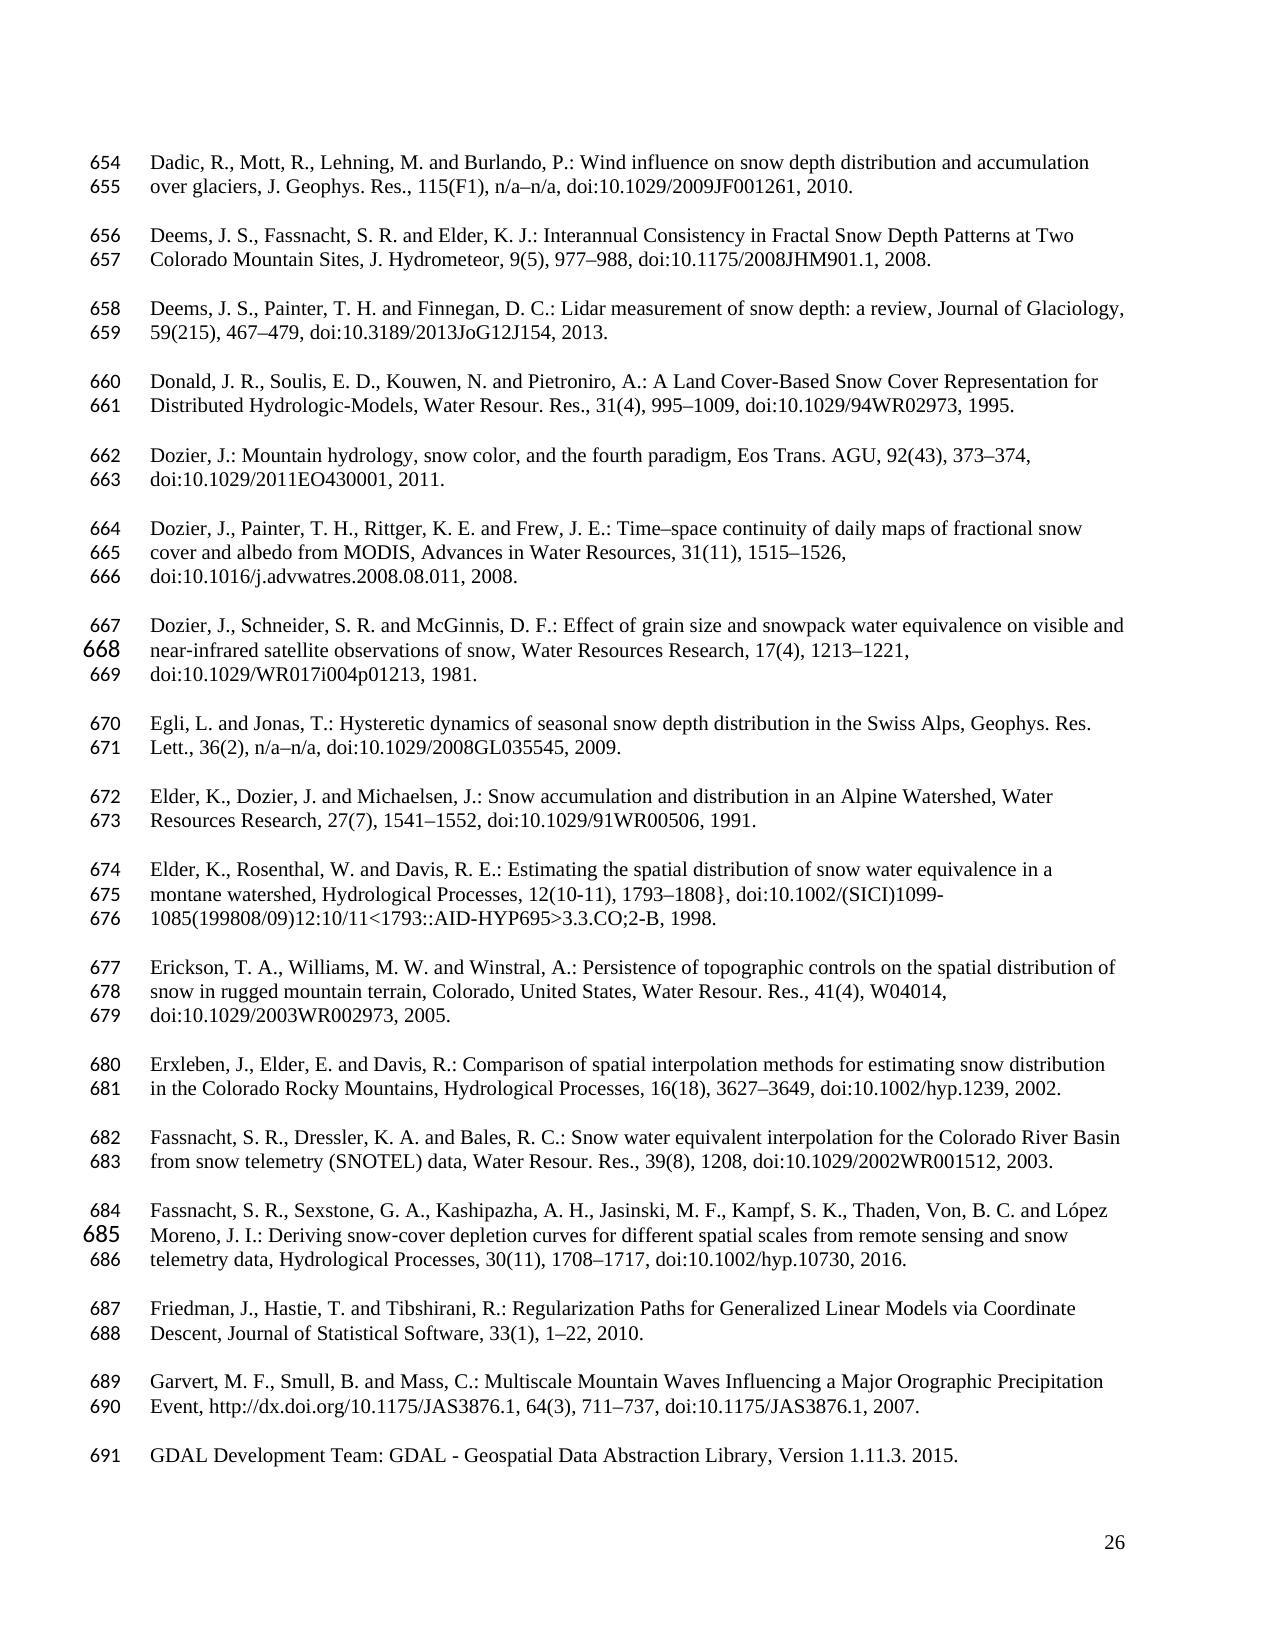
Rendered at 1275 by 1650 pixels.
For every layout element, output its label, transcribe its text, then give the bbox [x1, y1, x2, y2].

text Elder, K., Rosenthal, W. and Davis, R. E.: Estimating the spatial distribution of snow water equivalence in a montane watershed, Hydrological Processes, 12(10-11), 1793–1808}, doi:10.1002/(SICI)1099-1085(199808/09)12:10/11<1793::AID-HYP695>3.3.CO;2-B, 1998. [150, 857, 1125, 929]
text Fassnacht, S. R., Dressler, K. A. and Bales, R. C.: Snow water equivalent interpolation for the Colorado River Basin from snow telemetry (SNOTEL) data, Water Resour. Res., 39(8), 1208, doi:10.1029/2002WR001512, 2003. [150, 1125, 1125, 1173]
text Dozier, J., Schneider, S. R. and McGinnis, D. F.: Effect of grain size and snowpack water equivalence on visible and near‐infrared satellite observations of snow, Water Resources Research, 17(4), 1213–1221, doi:10.1029/WR017i004p01213, 1981. [150, 613, 1125, 686]
text Egli, L. and Jonas, T.: Hysteretic dynamics of seasonal snow depth distribution in the Swiss Alps, Geophys. Res. Lett., 36(2), n/a–n/a, doi:10.1029/2008GL035545, 2009. [150, 711, 1125, 759]
text Dozier, J.: Mountain hydrology, snow color, and the fourth paradigm, Eos Trans. AGU, 92(43), 373–374, doi:10.1029/2011EO430001, 2011. [150, 442, 1125, 491]
text Dozier, J., Painter, T. H., Rittger, K. E. and Frew, J. E.: Time–space continuity of daily maps of fractional snow cover and albedo from MODIS, Advances in Water Resources, 31(11), 1515–1526, doi:10.1016/j.advwatres.2008.08.011, 2008. [150, 516, 1125, 588]
text Deems, J. S., Painter, T. H. and Finnegan, D. C.: Lidar measurement of snow depth: a review, Journal of Glaciology, 59(215), 467–479, doi:10.3189/2013JoG12J154, 2013. [150, 296, 1125, 344]
text Donald, J. R., Soulis, E. D., Kouwen, N. and Pietroniro, A.: A Land Cover-Based Snow Cover Representation for Distributed Hydrologic-Models, Water Resour. Res., 31(4), 995–1009, doi:10.1029/94WR02973, 1995. [150, 369, 1125, 417]
text Erxleben, J., Elder, E. and Davis, R.: Comparison of spatial interpolation methods for estimating snow distribution in the Colorado Rocky Mountains, Hydrological Processes, 16(18), 3627–3649, doi:10.1002/hyp.1239, 2002. [150, 1052, 1125, 1100]
text Garvert, M. F., Smull, B. and Mass, C.: Multiscale Mountain Waves Influencing a Major Orographic Precipitation Event, http://dx.doi.org/10.1175/JAS3876.1, 64(3), 711–737, doi:10.1175/JAS3876.1, 2007. [150, 1369, 1125, 1418]
text Fassnacht, S. R., Sexstone, G. A., Kashipazha, A. H., Jasinski, M. F., Kampf, S. K., Thaden, Von, B. C. and López Moreno, J. I.: Deriving snow‐cover depletion curves for different spatial scales from remote sensing and snow telemetry data, Hydrological Processes, 30(11), 1708–1717, doi:10.1002/hyp.10730, 2016. [150, 1198, 1125, 1271]
text Friedman, J., Hastie, T. and Tibshirani, R.: Regularization Paths for Generalized Linear Models via Coordinate Descent, Journal of Statistical Software, 33(1), 1–22, 2010. [150, 1296, 1125, 1344]
text Dadic, R., Mott, R., Lehning, M. and Burlando, P.: Wind influence on snow depth distribution and accumulation over glaciers, J. Geophys. Res., 115(F1), n/a–n/a, doi:10.1029/2009JF001261, 2010. [150, 150, 1125, 198]
text Deems, J. S., Fassnacht, S. R. and Elder, K. J.: Interannual Consistency in Fractal Snow Depth Patterns at Two Colorado Mountain Sites, J. Hydrometeor, 9(5), 977–988, doi:10.1175/2008JHM901.1, 2008. [150, 223, 1125, 271]
text GDAL Development Team: GDAL - Geospatial Data Abstraction Library, Version 1.11.3. 2015. [150, 1443, 1125, 1467]
text Elder, K., Dozier, J. and Michaelsen, J.: Snow accumulation and distribution in an Alpine Watershed, Water Resources Research, 27(7), 1541–1552, doi:10.1029/91WR00506, 1991. [150, 784, 1125, 832]
text Erickson, T. A., Williams, M. W. and Winstral, A.: Persistence of topographic controls on the spatial distribution of snow in rugged mountain terrain, Colorado, United States, Water Resour. Res., 41(4), W04014, doi:10.1029/2003WR002973, 2005. [150, 954, 1125, 1027]
